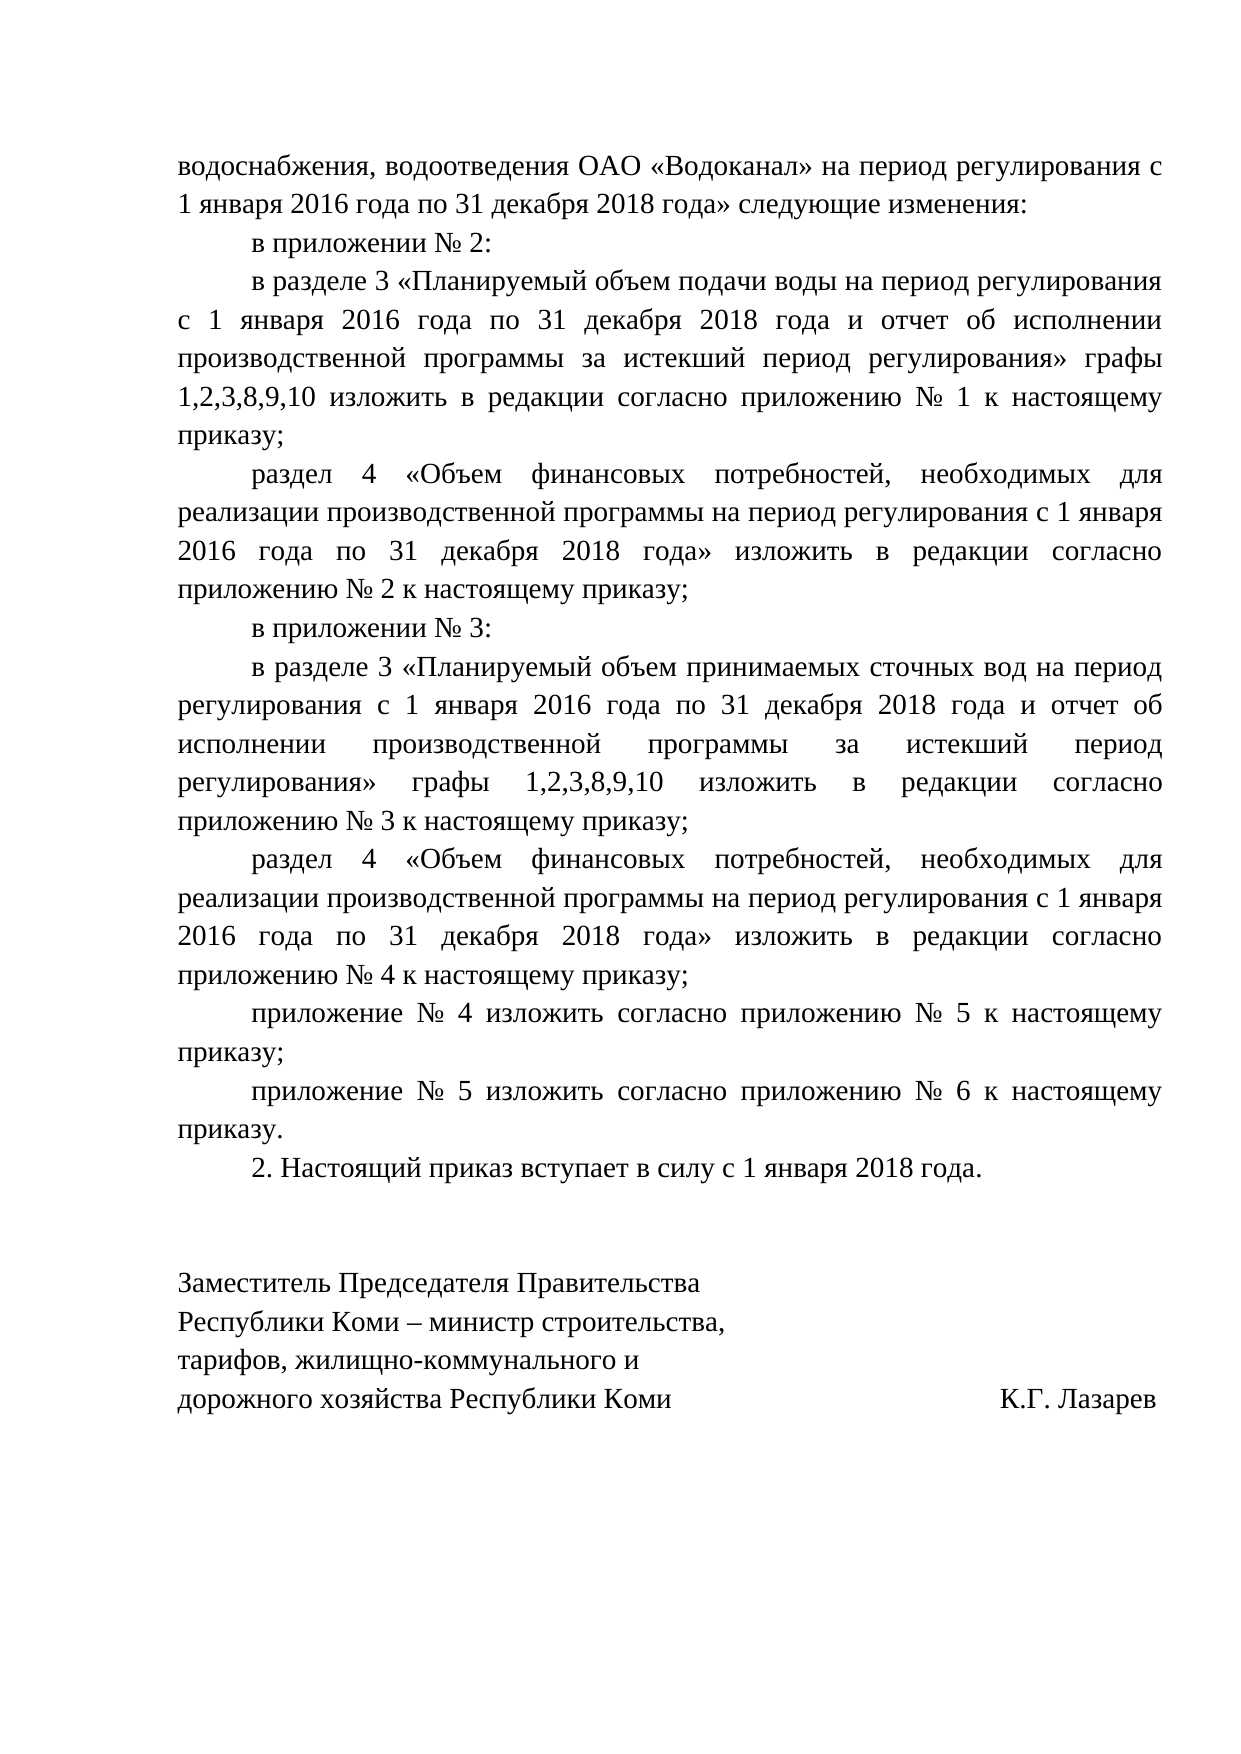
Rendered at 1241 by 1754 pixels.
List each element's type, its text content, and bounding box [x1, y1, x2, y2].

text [177, 148, 1163, 220]
text приложение № 5 изложить согласно приложению № 6 к настоящему приказу. [177, 1073, 1163, 1145]
text в разделе 3 «Планируемый объем принимаемых сточных вод на период регулирования с 1 января 2016 года по 31 декабря 2018 года и отчет об исполнении производственной программы за истекший период регулирования» графы 1,2,3,8,9,10 изложить в редакции согласно приложению № 3 к настоящему приказу; [177, 649, 1163, 836]
text раздел 4 «Объем финансовых потребностей, необходимых для реализации производственной программы на период регулирования с 1 января 2016 года по 31 декабря 2018 года» изложить в редакции согласно приложению № 2 к настоящему приказу; [177, 456, 1163, 605]
text раздел 4 «Объем финансовых потребностей, необходимых для реализации производственной программы на период регулирования с 1 января 2016 года по 31 декабря 2018 года» изложить в редакции согласно приложению № 4 к настоящему приказу; [177, 841, 1163, 991]
text Заместитель Председателя Правительства [177, 1265, 1163, 1299]
text дорожного хозяйства Республики Коми К.Г. Лазарев [177, 1381, 1163, 1414]
text приложение № 4 изложить согласно приложению № 5 к настоящему приказу; [177, 996, 1163, 1068]
text в разделе 3 «Планируемый объем подачи воды на период регулирования с 1 января 2016 года по 31 декабря 2018 года и отчет об исполнении производственной программы за истекший период регулирования» графы 1,2,3,8,9,10 изложить в редакции согласно приложению № 1 к настоящему приказу; [177, 263, 1163, 451]
text тарифов, жилищно-коммунального и [177, 1342, 1163, 1376]
text 2. Настоящий приказ вступает в силу с 1 января 2018 года. [177, 1150, 1163, 1183]
text в приложении № 2: [177, 225, 1163, 258]
text Республики Коми – министр строительства, [177, 1304, 1163, 1337]
text в приложении № 3: [177, 610, 1163, 644]
